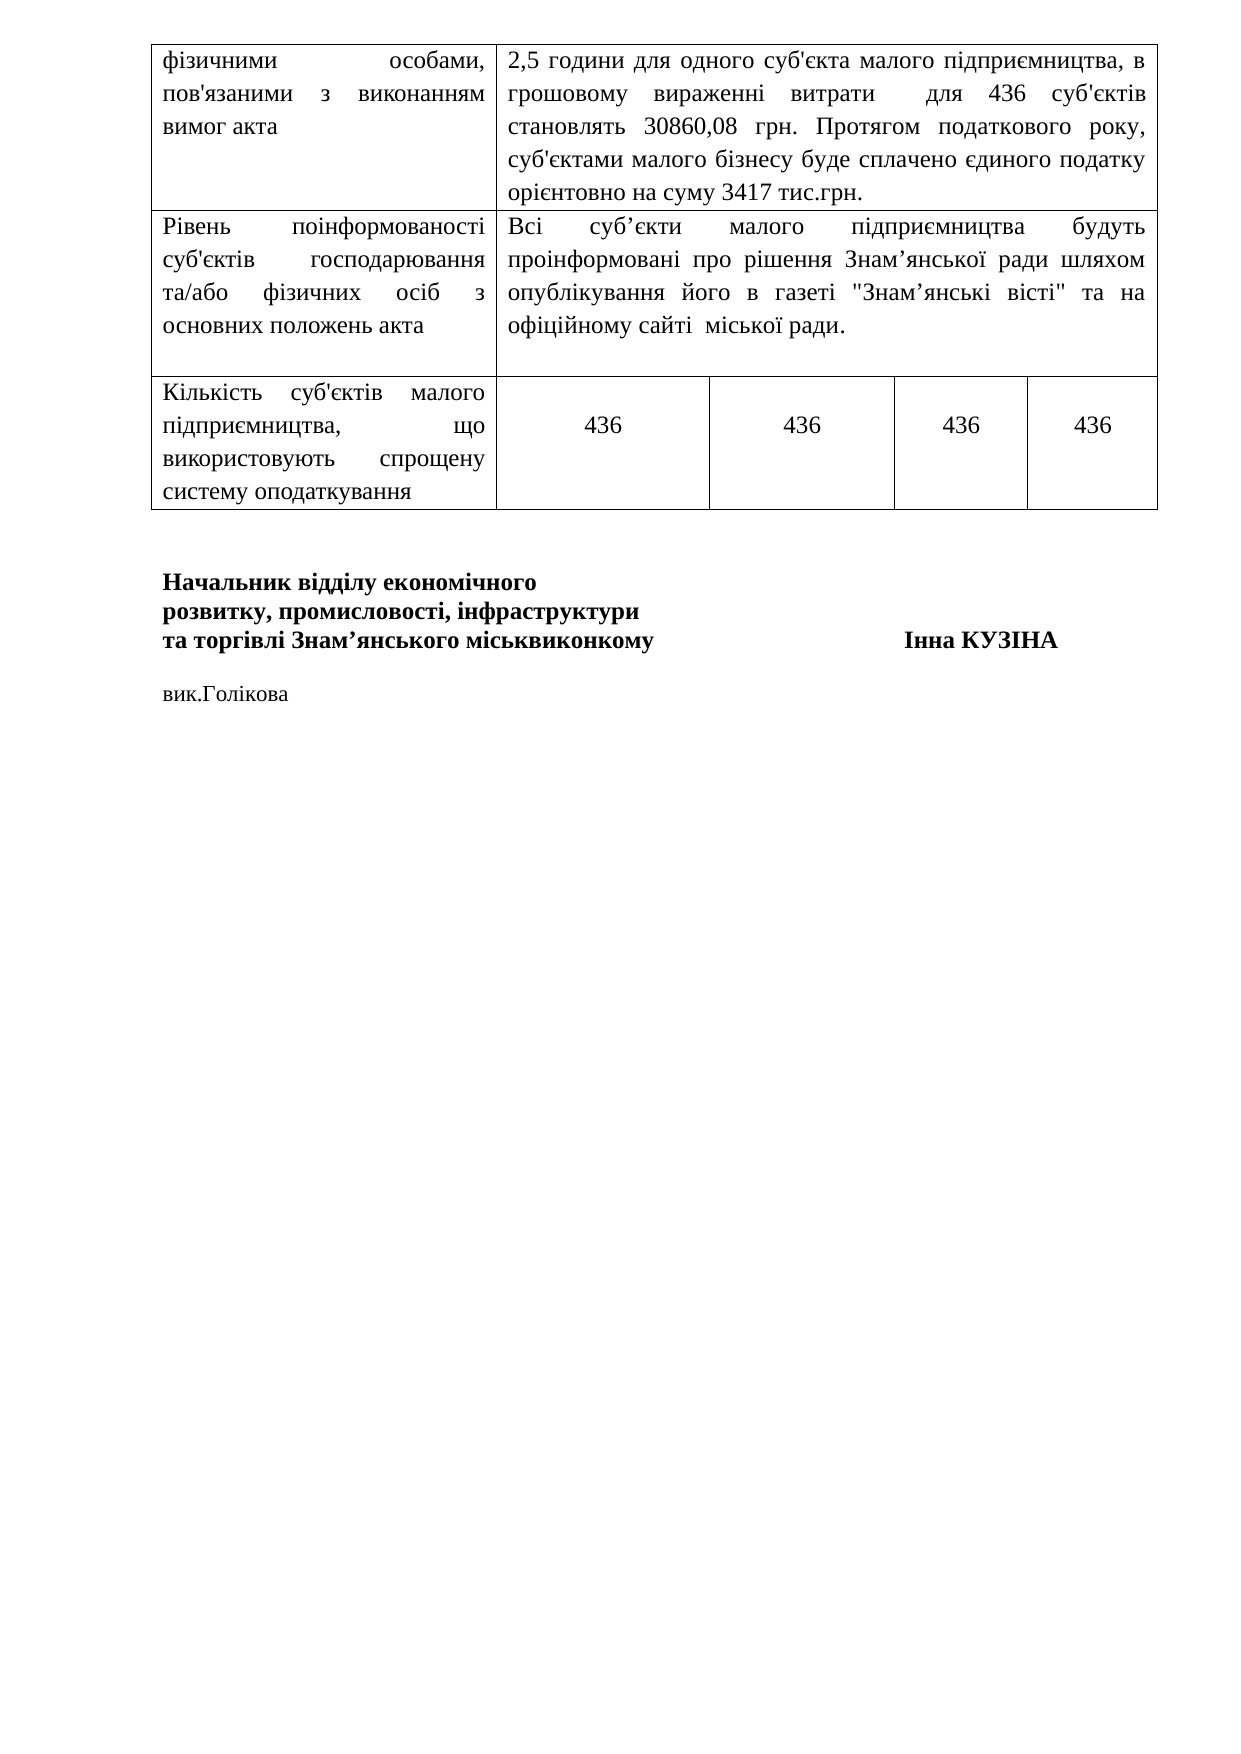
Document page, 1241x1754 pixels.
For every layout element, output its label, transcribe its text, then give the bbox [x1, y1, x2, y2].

text Начальник відділу економічного [162, 567, 1152, 596]
table_cell 436 [710, 377, 894, 509]
table_cell 436 [1028, 377, 1157, 509]
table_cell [497, 45, 1157, 210]
table_cell Всі суб’єкти малого підприємництва будуть проінформовані про рішення Знам’янської ради шляхом опублікування його в газеті "Знам’янські вісті" та на офіційному сайті міської ради. [497, 211, 1157, 376]
table_cell Кількість суб'єктів малого підприємництва, що використовують спрощену систему оподаткування [152, 377, 496, 509]
table_cell 436 [497, 377, 709, 509]
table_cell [152, 45, 496, 210]
text вик.Голікова [162, 680, 1152, 706]
text та торгівлі Знам’янського міськвиконкому Інна КУЗІНА [162, 625, 1152, 654]
table_cell 436 [895, 377, 1027, 509]
table_cell Рівень поінформованості суб'єктів господарювання та/або фізичних осіб з основних положень акта [152, 211, 496, 376]
text розвитку, промисловості, інфраструктури [162, 596, 1152, 625]
